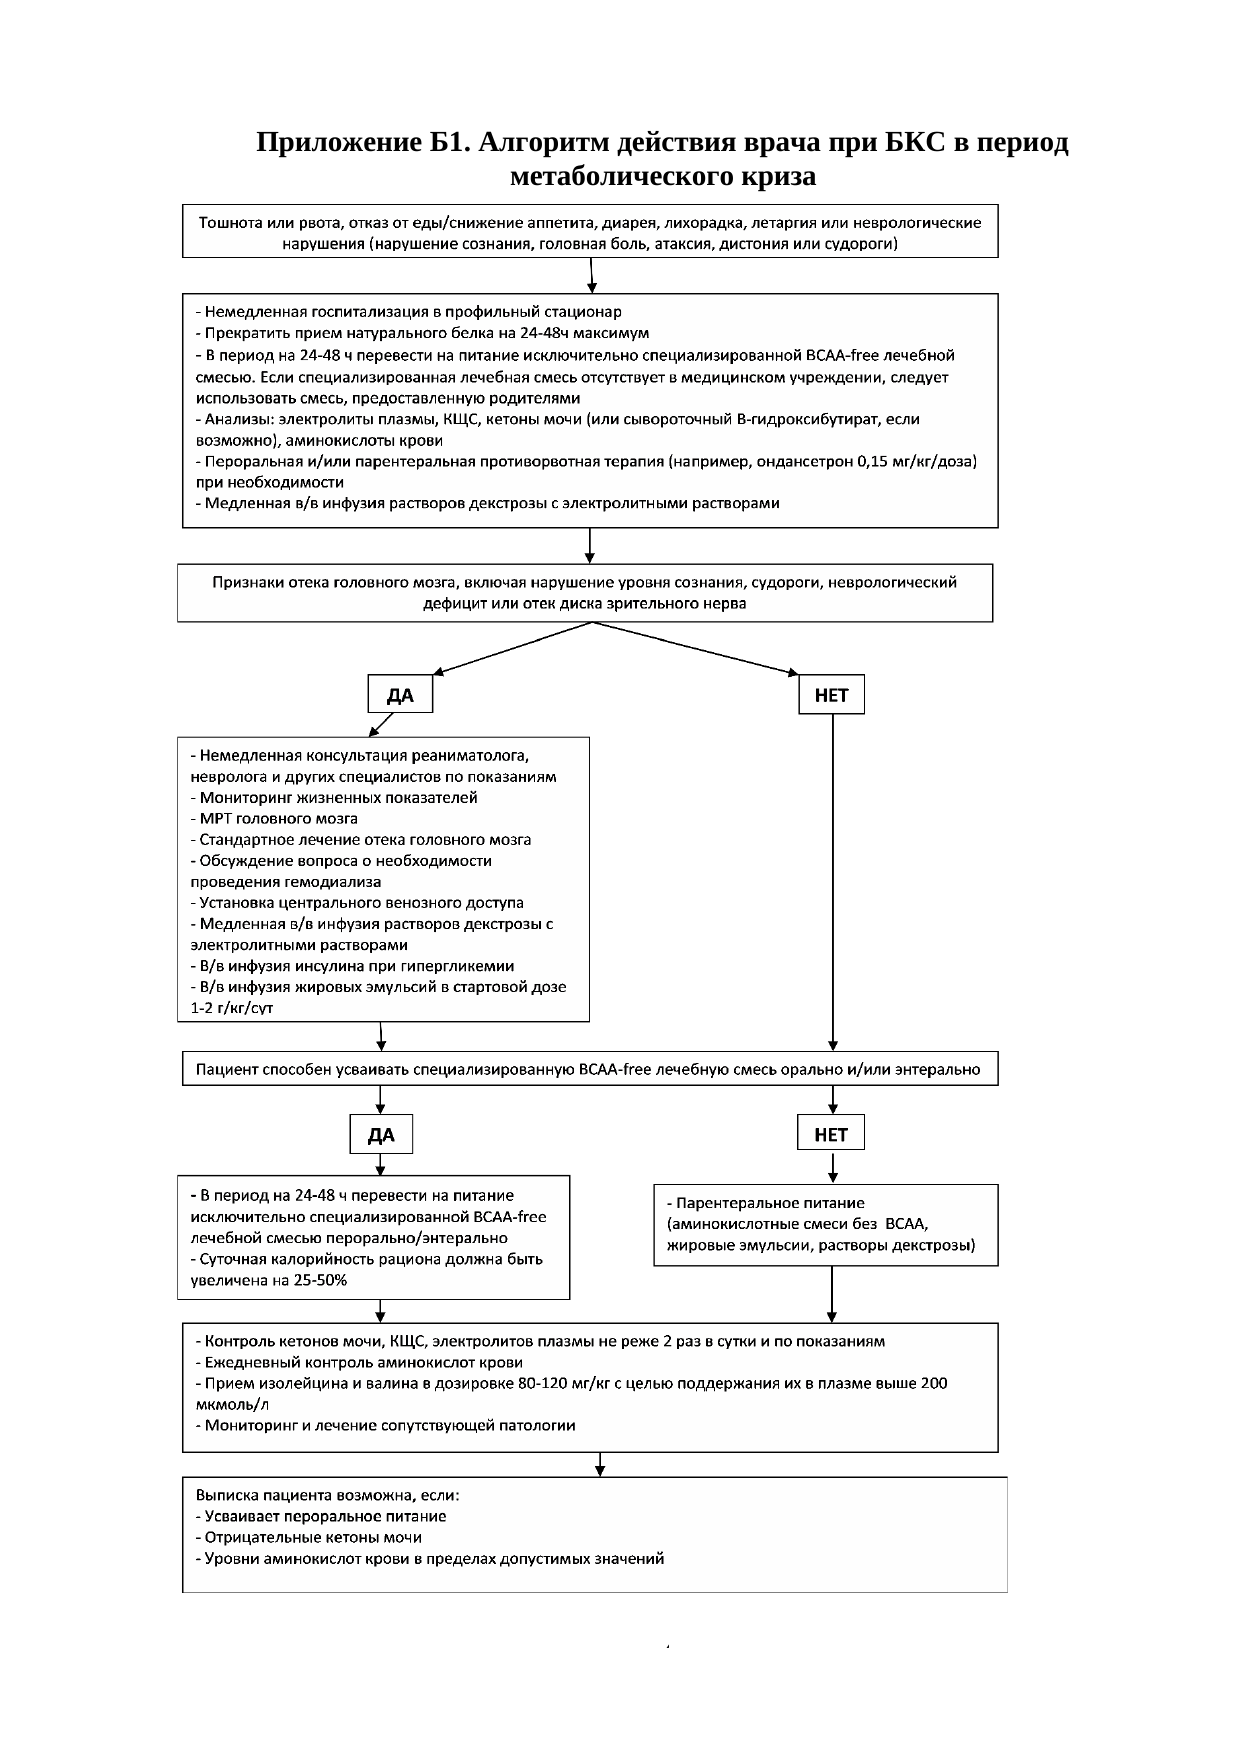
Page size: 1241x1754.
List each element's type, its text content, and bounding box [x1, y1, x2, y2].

picture [177, 204, 1008, 1593]
subtitle Приложение Б1. Алгоритм действия врача при БКС в период метаболического криза [256, 124, 1073, 192]
